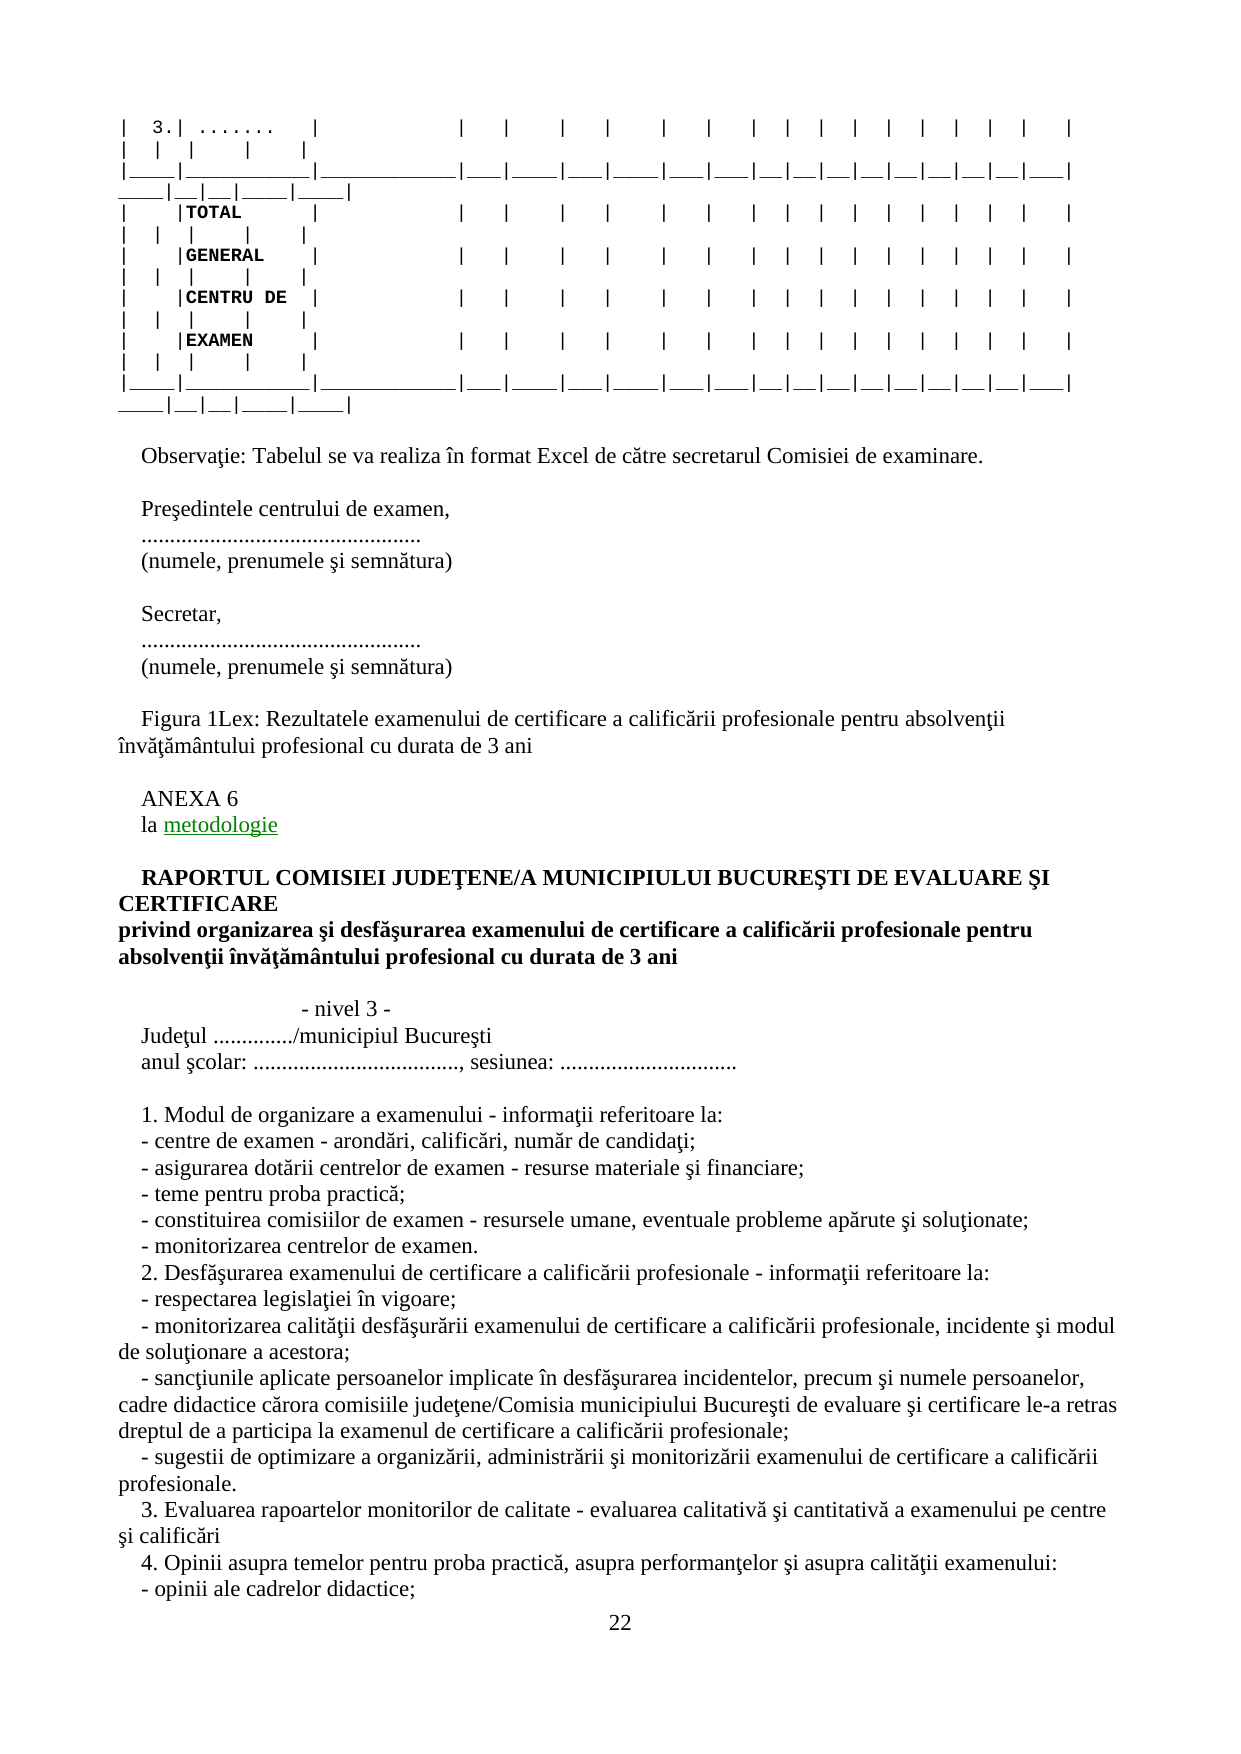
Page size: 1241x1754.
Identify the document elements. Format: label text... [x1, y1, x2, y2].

text - respectarea legislaţiei în vigoare; [118, 1285, 1122, 1312]
text | 3.| ....... | | | | | | | | | | | | | | | | | | | | | | [118, 118, 1122, 161]
text la metodologie [118, 811, 1122, 837]
text - monitorizarea centrelor de examen. [118, 1233, 1122, 1259]
text RAPORTUL COMISIEI JUDEŢENE/A MUNICIPIULUI BUCUREŞTI DE EVALUARE ŞI CERTIFICARE [118, 864, 1122, 916]
text | |CENTRU DE | | | | | | | | | | | | | | | | | | | | | | [118, 288, 1122, 331]
text Figura 1Lex: Rezultatele examenului de certificare a calificării profesionale pentru absolvenţii învăţământului profesional cu durata de 3 ani [118, 706, 1122, 758]
text - monitorizarea calităţii desfăşurării examenului de certificare a calificării profesionale, incidente şi modul de soluţionare a acestora; [118, 1312, 1122, 1364]
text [118, 161, 1122, 203]
text ANEXA 6 [118, 784, 1122, 811]
text ................................................. [118, 521, 1122, 547]
text | |EXAMEN | | | | | | | | | | | | | | | | | | | | | | [118, 331, 1122, 373]
text Judeţul ............../municipiul Bucureşti [118, 1022, 1122, 1048]
text |____|___________|____________|___|____|___|____|___|___|__|__|__|__|__|__|__|__|___|____|__|__|____|____| [118, 373, 1122, 416]
text - constituirea comisiilor de examen - resursele umane, eventuale probleme apărute şi soluţionate; [118, 1206, 1122, 1233]
text Observaţie: Tabelul se va realiza în format Excel de către secretarul Comisiei de examinare. [118, 442, 1122, 468]
text Preşedintele centrului de examen, [118, 495, 1122, 521]
text anul şcolar: ...................................., sesiunea: ............................... [118, 1048, 1122, 1074]
text (numele, prenumele şi semnătura) [118, 547, 1122, 574]
text - opinii ale cadrelor didactice; [118, 1575, 1122, 1602]
text 3. Evaluarea rapoartelor monitorilor de calitate - evaluarea calitativă şi cantitativă a examenului pe centre şi calificări [118, 1496, 1122, 1549]
text 4. Opinii asupra temelor pentru proba practică, asupra performanţelor şi asupra calităţii examenului: [118, 1549, 1122, 1575]
text - centre de examen - arondări, calificări, număr de candidaţi; [118, 1127, 1122, 1153]
text - teme pentru proba practică; [118, 1180, 1122, 1206]
text 1. Modul de organizare a examenului - informaţii referitoare la: [118, 1101, 1122, 1127]
text 2. Desfăşurarea examenului de certificare a calificării profesionale - informaţii referitoare la: [118, 1259, 1122, 1285]
text - asigurarea dotării centrelor de examen - resurse materiale şi financiare; [118, 1153, 1122, 1180]
text privind organizarea şi desfăşurarea examenului de certificare a calificării profesionale pentru absolvenţii învăţământului profesional cu durata de 3 ani [118, 916, 1122, 969]
text - sancţiunile aplicate persoanelor implicate în desfăşurarea incidentelor, precum şi numele persoanelor, cadre didactice cărora comisiile judeţene/Comisia municipiului Bucureşti de evaluare şi certificare le-a retras dreptul de a participa la examenul de certificare a calificării profesionale; [118, 1364, 1122, 1443]
text - nivel 3 - [118, 995, 1122, 1022]
text ................................................. [118, 626, 1122, 653]
text | |GENERAL | | | | | | | | | | | | | | | | | | | | | | [118, 246, 1122, 288]
text | |TOTAL | | | | | | | | | | | | | | | | | | | | | | [118, 203, 1122, 246]
text (numele, prenumele şi semnătura) [118, 653, 1122, 679]
text Secretar, [118, 600, 1122, 626]
text - sugestii de optimizare a organizării, administrării şi monitorizării examenului de certificare a calificării profesionale. [118, 1443, 1122, 1496]
